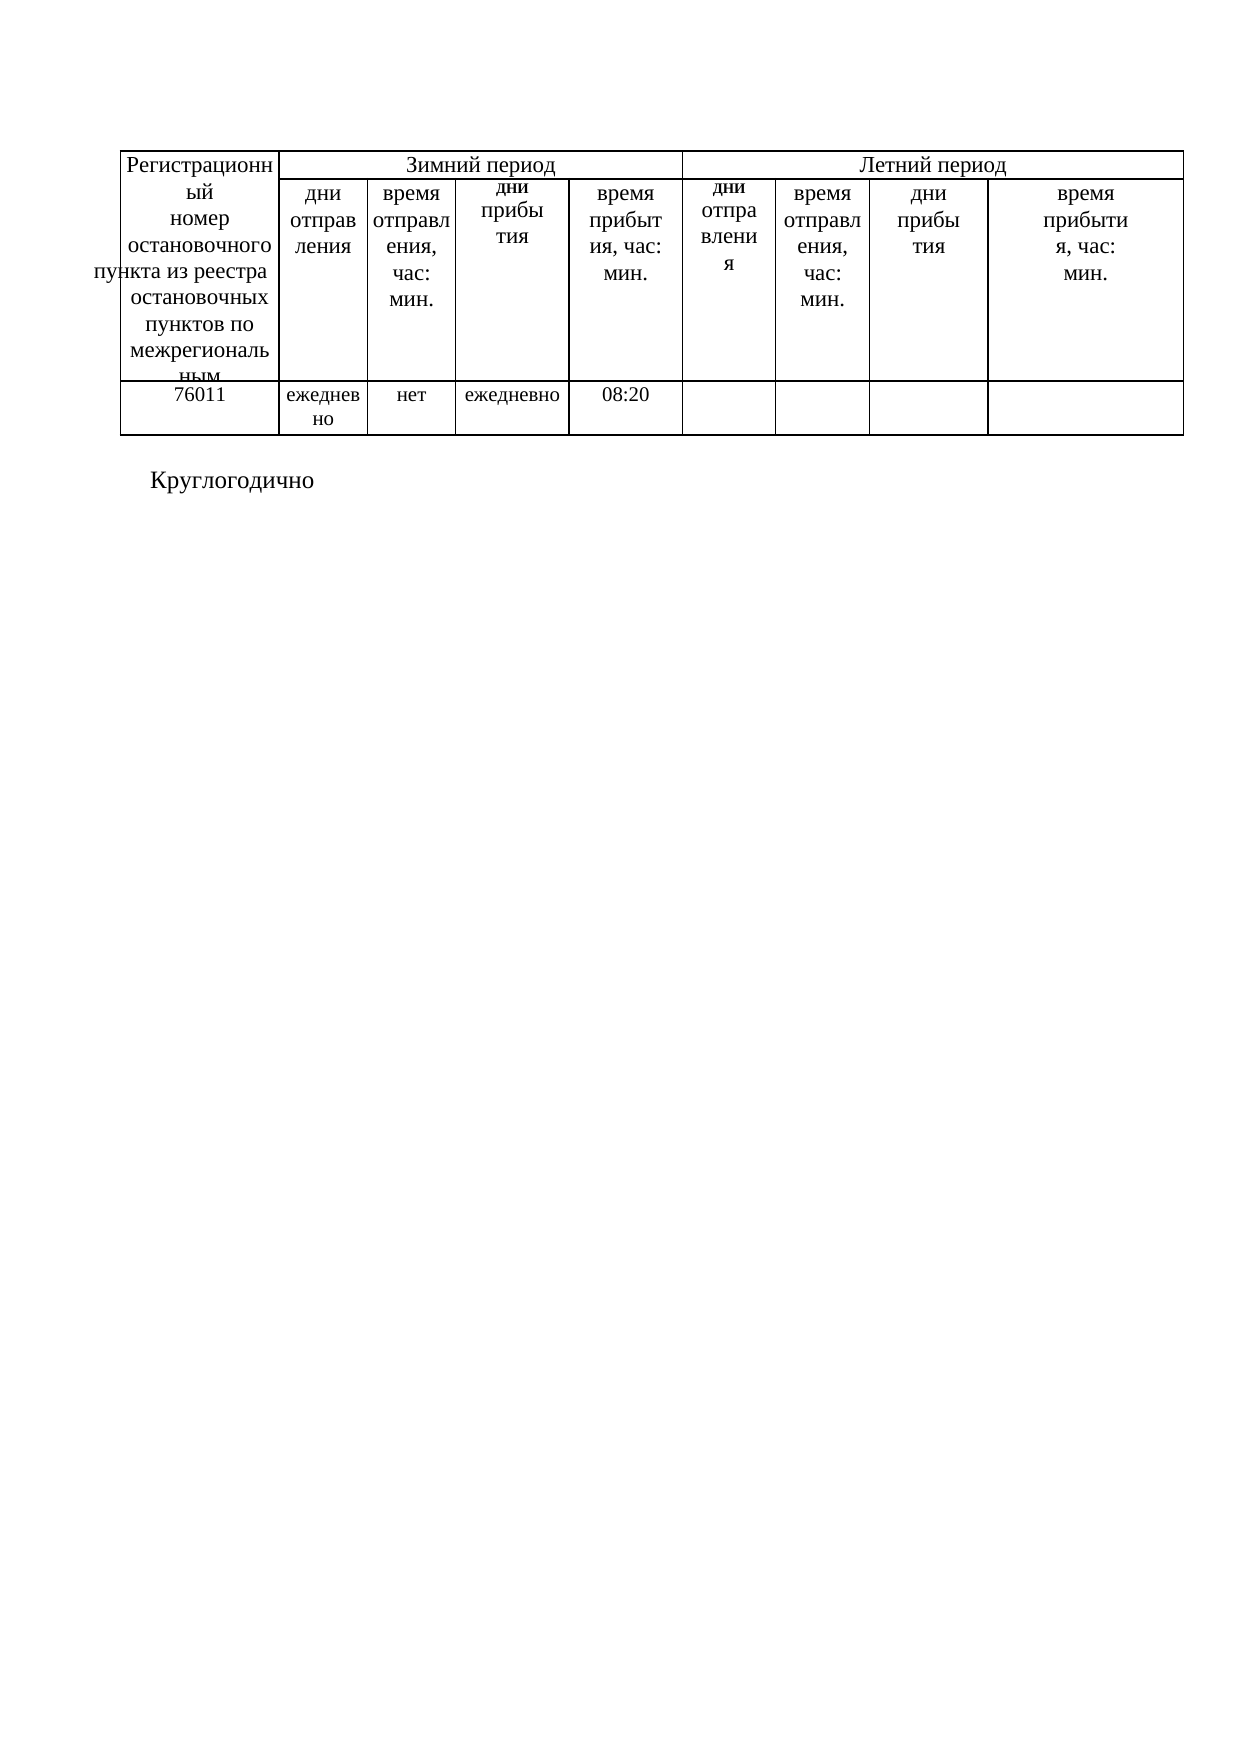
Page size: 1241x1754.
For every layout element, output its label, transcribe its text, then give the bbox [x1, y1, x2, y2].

table_cell время отправл ения, час: мин. [368, 180, 455, 380]
table_cell [776, 382, 869, 434]
table_cell 76011 [121, 382, 278, 434]
table_cell ежедневно [280, 382, 367, 434]
table_header Летний период [683, 152, 1183, 178]
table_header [121, 152, 278, 380]
table_cell ДНИ отпра влени я [683, 180, 775, 380]
table_cell ежедневно [456, 382, 568, 434]
table_cell 08:20 [570, 382, 682, 434]
table_cell [989, 382, 1183, 434]
table_cell время прибыти я, час: мин. [989, 180, 1183, 380]
table_cell нет [368, 382, 455, 434]
text Круглогодично [150, 465, 1090, 493]
table_header Зимний период [280, 152, 682, 178]
table_cell дни отправ ления [280, 180, 367, 380]
table_cell [683, 382, 775, 434]
table_cell дни прибы тия [870, 180, 987, 380]
table_cell ДНИ прибы тия [456, 180, 568, 380]
table_cell время отправл ения, час: мин. [776, 180, 869, 380]
table_cell [870, 382, 987, 434]
table_cell время прибыт ия, час: мин. [570, 180, 682, 380]
